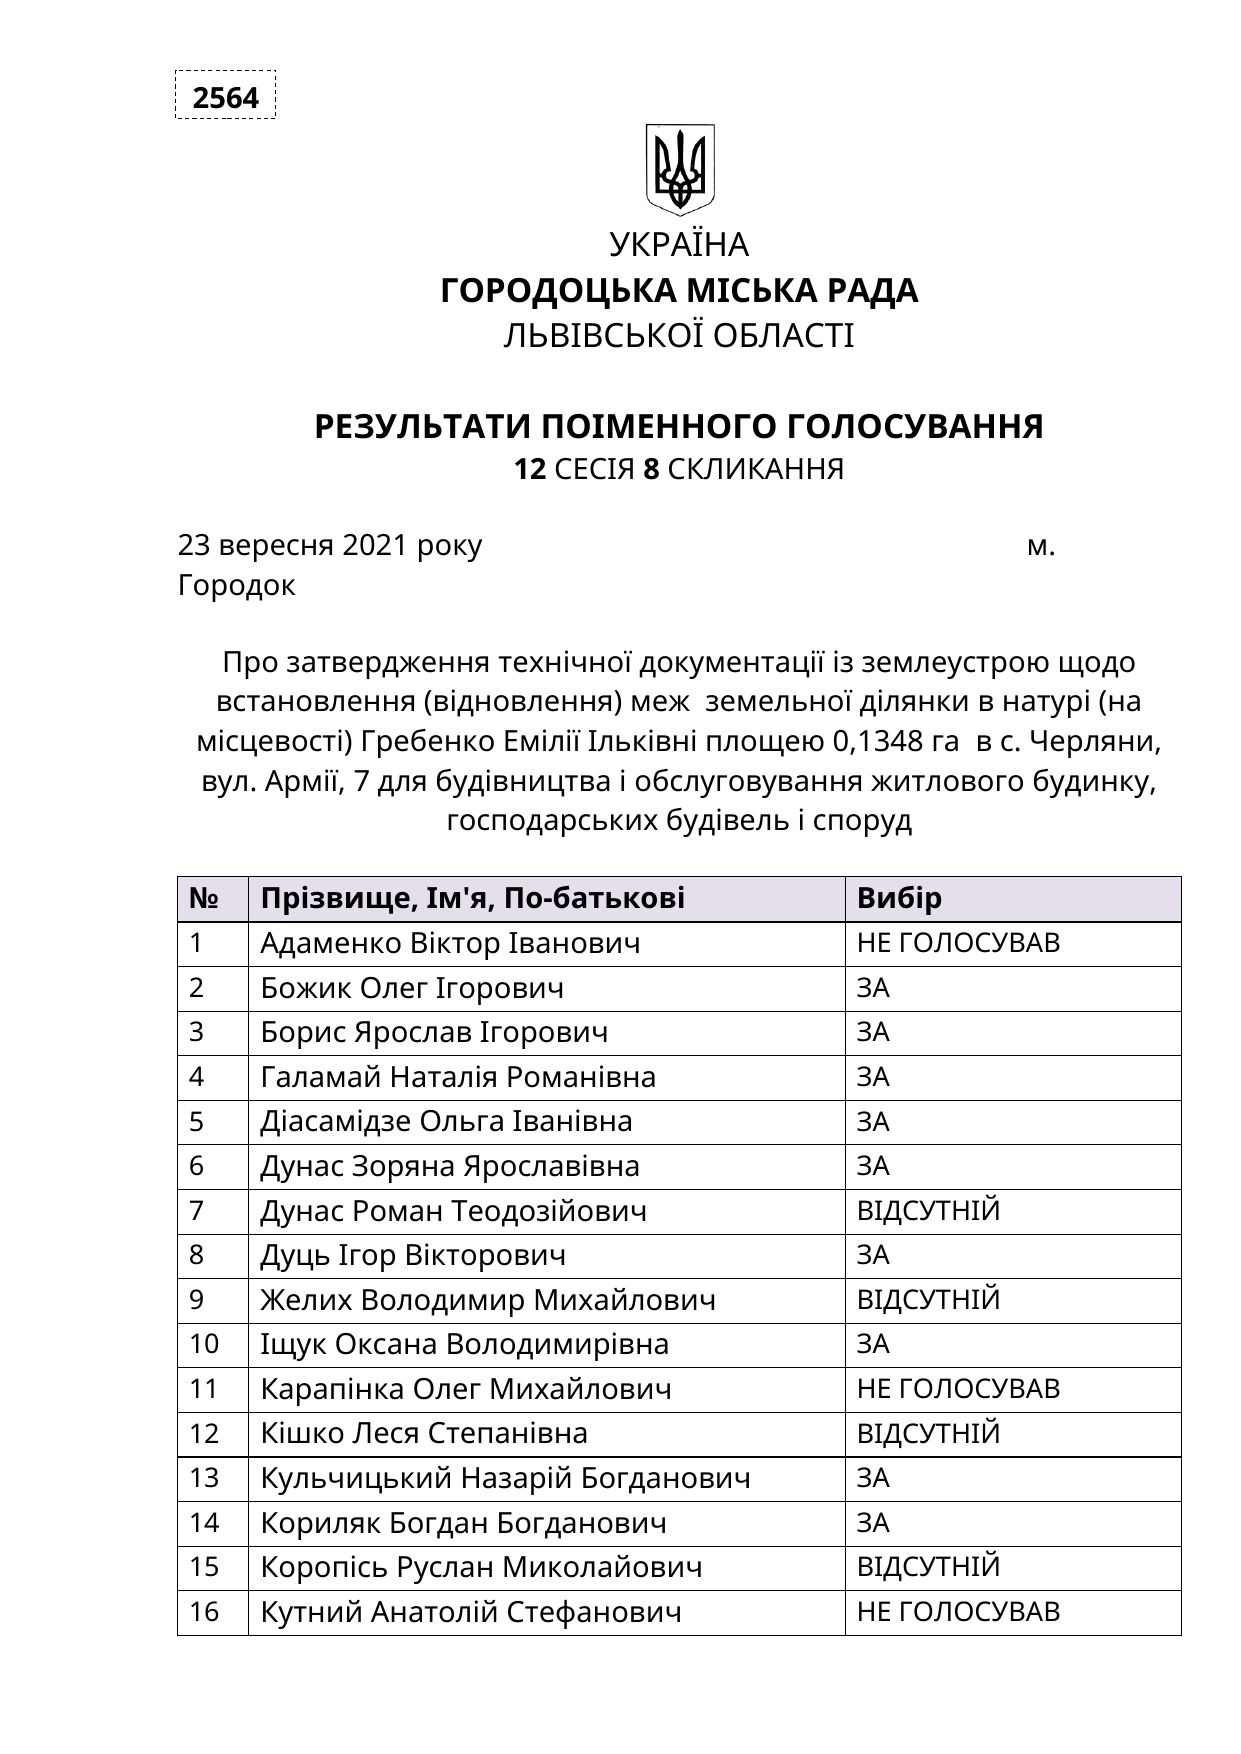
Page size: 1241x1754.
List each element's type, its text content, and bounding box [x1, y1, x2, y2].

table_cell ВІДСУТНІЙ [846, 1547, 1181, 1590]
table_cell 8 [178, 1235, 248, 1278]
table_cell ЗА [846, 967, 1181, 1011]
table_cell Дуць Ігор Вікторович [249, 1235, 845, 1278]
table_cell Галамай Наталія Романівна [249, 1056, 845, 1100]
table_header Вибір [846, 877, 1181, 921]
table_cell Діасамідзе Ольга Іванівна [249, 1101, 845, 1144]
table_cell ЗА [846, 1235, 1181, 1278]
table_cell ЗА [846, 1056, 1181, 1100]
table_cell Дунас Роман Теодозійович [249, 1190, 845, 1233]
table_cell Кориляк Богдан Богданович [249, 1502, 845, 1546]
table_cell 3 [178, 1012, 248, 1055]
table_cell 15 [178, 1547, 248, 1590]
text РЕЗУЛЬТАТИ ПОІМЕННОГО ГОЛОСУВАННЯ [177, 403, 1181, 448]
table_cell ЗА [846, 1145, 1181, 1189]
table_cell 14 [178, 1502, 248, 1546]
table_cell Іщук Оксана Володимирівна [249, 1324, 845, 1367]
table_cell Коропісь Руслан Миколайович [249, 1547, 845, 1590]
table_cell 12 [178, 1413, 248, 1456]
table_cell 5 [178, 1101, 248, 1144]
table_header № [178, 877, 248, 921]
table_cell Кутний Анатолій Стефанович [249, 1591, 845, 1635]
table_cell Божик Олег Ігорович [249, 967, 845, 1011]
table_cell НЕ ГОЛОСУВАВ [846, 1368, 1181, 1412]
picture [633, 118, 726, 221]
table_cell ЗА [846, 1458, 1181, 1501]
table_cell 6 [178, 1145, 248, 1189]
table_cell 13 [178, 1458, 248, 1501]
table_cell 1 [178, 923, 248, 966]
table_cell Адаменко Віктор Іванович [249, 923, 845, 966]
table_cell Дунас Зоряна Ярославівна [249, 1145, 845, 1189]
table_cell ЗА [846, 1502, 1181, 1546]
table_cell 10 [178, 1324, 248, 1367]
table_cell 16 [178, 1591, 248, 1635]
table_header Прізвище, Ім'я, По-батькові [249, 877, 845, 921]
table_cell Кішко Леся Степанівна [249, 1413, 845, 1456]
table_cell 11 [178, 1368, 248, 1412]
table_cell ЗА [846, 1012, 1181, 1055]
table_cell НЕ ГОЛОСУВАВ [846, 923, 1181, 966]
table_cell ВІДСУТНІЙ [846, 1413, 1181, 1456]
table_cell НЕ ГОЛОСУВАВ [846, 1591, 1181, 1635]
table_cell 2 [178, 967, 248, 1011]
table_cell 4 [178, 1056, 248, 1100]
table_cell ВІДСУТНІЙ [846, 1279, 1181, 1323]
table_cell Кульчицький Назарій Богданович [249, 1458, 845, 1501]
table_cell ЗА [846, 1324, 1181, 1367]
table_cell Карапінка Олег Михайлович [249, 1368, 845, 1412]
text ГОРОДОЦЬКА МІСЬКА РАДА [177, 266, 1181, 312]
text Про затвердження технічної документації із землеустрою щодо встановлення (відновлення) меж земельної ділянки в натурі (на місцевості) Гребенко Емілії Ільківні площею 0,1348 га в с. Черляни, вул. Армії, 7 для будівництва і обслуговування житлового будинку, господарських будівель і споруд [177, 641, 1181, 839]
table_cell ЗА [846, 1101, 1181, 1144]
table_cell Желих Володимир Михайлович [249, 1279, 845, 1323]
table_cell ВІДСУТНІЙ [846, 1190, 1181, 1233]
text УКРАЇНА [177, 221, 1181, 266]
table_cell 7 [178, 1190, 248, 1233]
text ЛЬВІВСЬКОЇ ОБЛАСТІ [177, 312, 1181, 357]
text 23 вересня 2021 року м. Городок [177, 525, 1181, 604]
table_cell 9 [178, 1279, 248, 1323]
table_cell Борис Ярослав Ігорович [249, 1012, 845, 1055]
text 12 СЕСІЯ 8 СКЛИКАННЯ [177, 448, 1181, 488]
